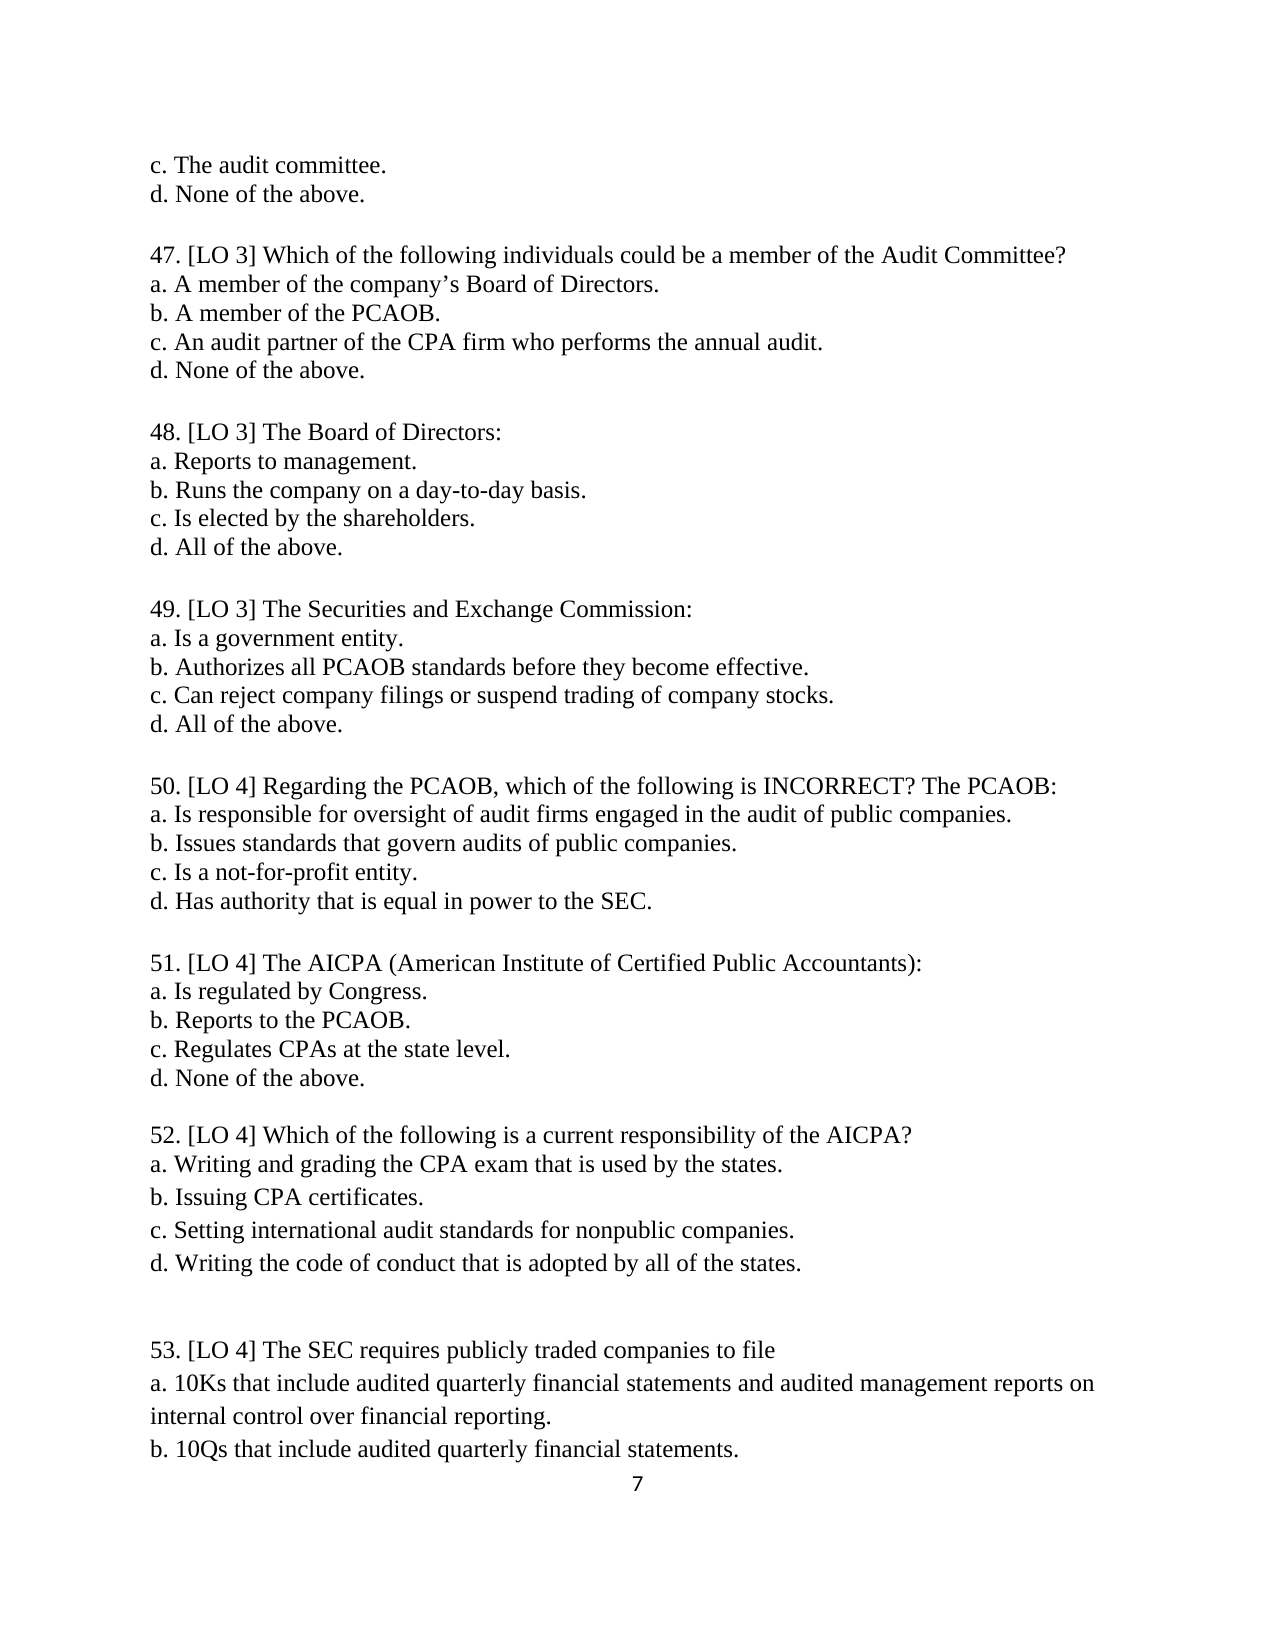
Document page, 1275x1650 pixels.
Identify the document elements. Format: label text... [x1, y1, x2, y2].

text a. Is a government entity. [150, 623, 1125, 652]
text c. The audit committee. [150, 150, 1125, 179]
text d. All of the above. [150, 709, 1125, 738]
text c. Regulates CPAs at the state level. [150, 1034, 1125, 1063]
text d. None of the above. [150, 356, 1125, 384]
text d. None of the above. [150, 179, 1125, 207]
text 52. [LO 4] Which of the following is a current responsibility of the AICPA? [150, 1120, 1125, 1149]
text 47. [LO 3] Which of the following individuals could be a member of the Audit Committee? [150, 241, 1125, 269]
text b. 10Qs that include audited quarterly financial statements. [150, 1434, 1125, 1463]
text d. Writing the code of conduct that is adopted by all of the states. [150, 1248, 1125, 1277]
text c. An audit partner of the CPA firm who performs the annual audit. [150, 327, 1125, 356]
text 50. [LO 4] Regarding the PCAOB, which of the following is INCORRECT? The PCAOB: [150, 771, 1125, 799]
text a. Is responsible for oversight of audit firms engaged in the audit of public companies. [150, 799, 1125, 828]
text b. Runs the company on a day-to-day basis. [150, 475, 1125, 503]
text 48. [LO 3] The Board of Directors: [150, 417, 1125, 446]
text b. Authorizes all PCAOB standards before they become effective. [150, 652, 1125, 680]
text a. Is regulated by Congress. [150, 976, 1125, 1005]
text c. Can reject company filings or suspend trading of company stocks. [150, 680, 1125, 709]
text a. Reports to management. [150, 446, 1125, 475]
text b. Reports to the PCAOB. [150, 1005, 1125, 1034]
text c. Setting international audit standards for nonpublic companies. [150, 1215, 1125, 1244]
text 49. [LO 3] The Securities and Exchange Commission: [150, 594, 1125, 623]
text a. Writing and grading the CPA exam that is used by the states. [150, 1149, 1125, 1178]
text c. Is a not-for-profit entity. [150, 857, 1125, 886]
text a. A member of the company’s Board of Directors. [150, 269, 1125, 298]
text d. Has authority that is equal in power to the SEC. [150, 886, 1125, 914]
text a. 10Ks that include audited quarterly financial statements and audited management reports on internal control over financial reporting. [150, 1368, 1125, 1429]
text d. All of the above. [150, 532, 1125, 561]
text 51. [LO 4] The AICPA (American Institute of Certified Public Accountants): [150, 948, 1125, 976]
text c. Is elected by the shareholders. [150, 503, 1125, 532]
text 53. [LO 4] The SEC requires publicly traded companies to file [150, 1335, 1125, 1363]
text b. Issues standards that govern audits of public companies. [150, 828, 1125, 857]
text b. A member of the PCAOB. [150, 298, 1125, 327]
text d. None of the above. [150, 1063, 1125, 1091]
text b. Issuing CPA certificates. [150, 1182, 1125, 1211]
